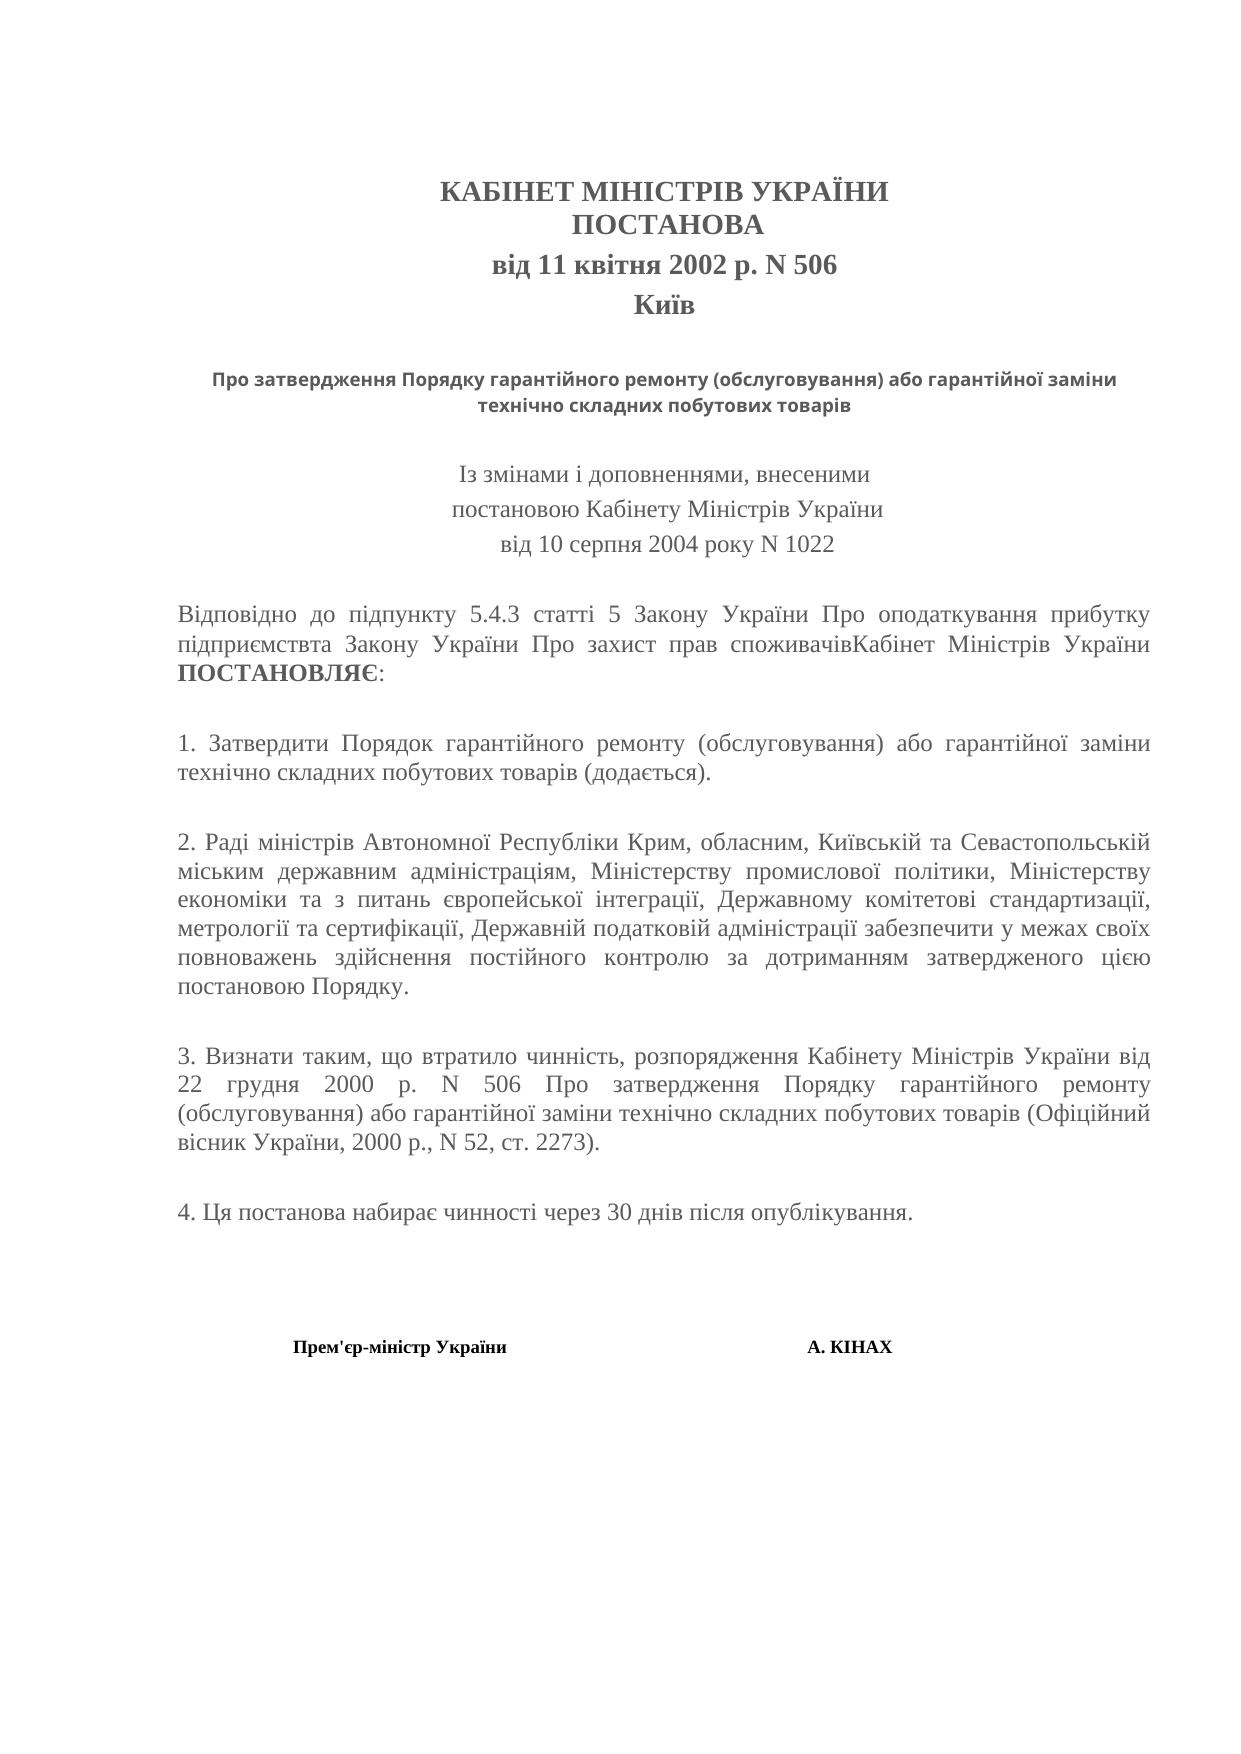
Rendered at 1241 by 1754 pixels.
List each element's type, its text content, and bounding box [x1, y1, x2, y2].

table_header А. КІНАХ [627, 1302, 1077, 1364]
text від 11 квітня 2002 р. N 506 [177, 247, 1152, 281]
text Київ [177, 287, 1152, 321]
text Із змінами і доповненнями, внесеними [177, 459, 1152, 488]
text 2. Раді міністрів Автономної Республіки Крим, обласним, Київській та Севастопольській міським державним адміністраціям, Міністерству промислової політики, Міністерству економіки та з питань європейської інтеграції, Державному комітетові стандартизації, метрології та сертифікації, Державній податковій адміністрації забезпечити у межах своїх повноважень здійснення постійного контролю за дотриманням затвердженого цією постановою Порядку. [177, 827, 1152, 999]
text 1. Затвердити Порядок гарантійного ремонту (обслуговування) або гарантійної заміни технічно складних побутових товарів (додається). [177, 728, 1152, 786]
text 3. Визнати таким, що втратило чинність, розпорядження Кабінету Міністрів України від 22 грудня 2000 р. N 506 Про затвердження Порядку гарантійного ремонту (обслуговування) або гарантійної заміни технічно складних побутових товарів (Офіційний вісник України, 2000 р., N 52, ст. 2273). [177, 1041, 1152, 1156]
text Відповідно до підпункту 5.4.3 статті 5 Закону України Про оподаткування прибутку підприємствта Закону України Про захист прав споживачівКабінет Міністрів України ПОСТАНОВЛЯЄ: [177, 599, 1152, 687]
text від 10 серпня 2004 року N 1022 [177, 529, 1152, 558]
text 4. Ця постанова набирає чинності через 30 днів після опублікування. [177, 1197, 1152, 1226]
text ПОСТАНОВА [177, 207, 1152, 241]
text Про затвердження Порядку гарантійного ремонту (обслуговування) або гарантійної заміни технічно складних побутових товарів [177, 367, 1152, 418]
text постановою Кабінету Міністрів України [177, 494, 1152, 523]
table_header Прем'єр-міністр України [177, 1302, 627, 1364]
text КАБІНЕТ МІНІСТРІВ УКРАЇНИ [177, 174, 1152, 207]
